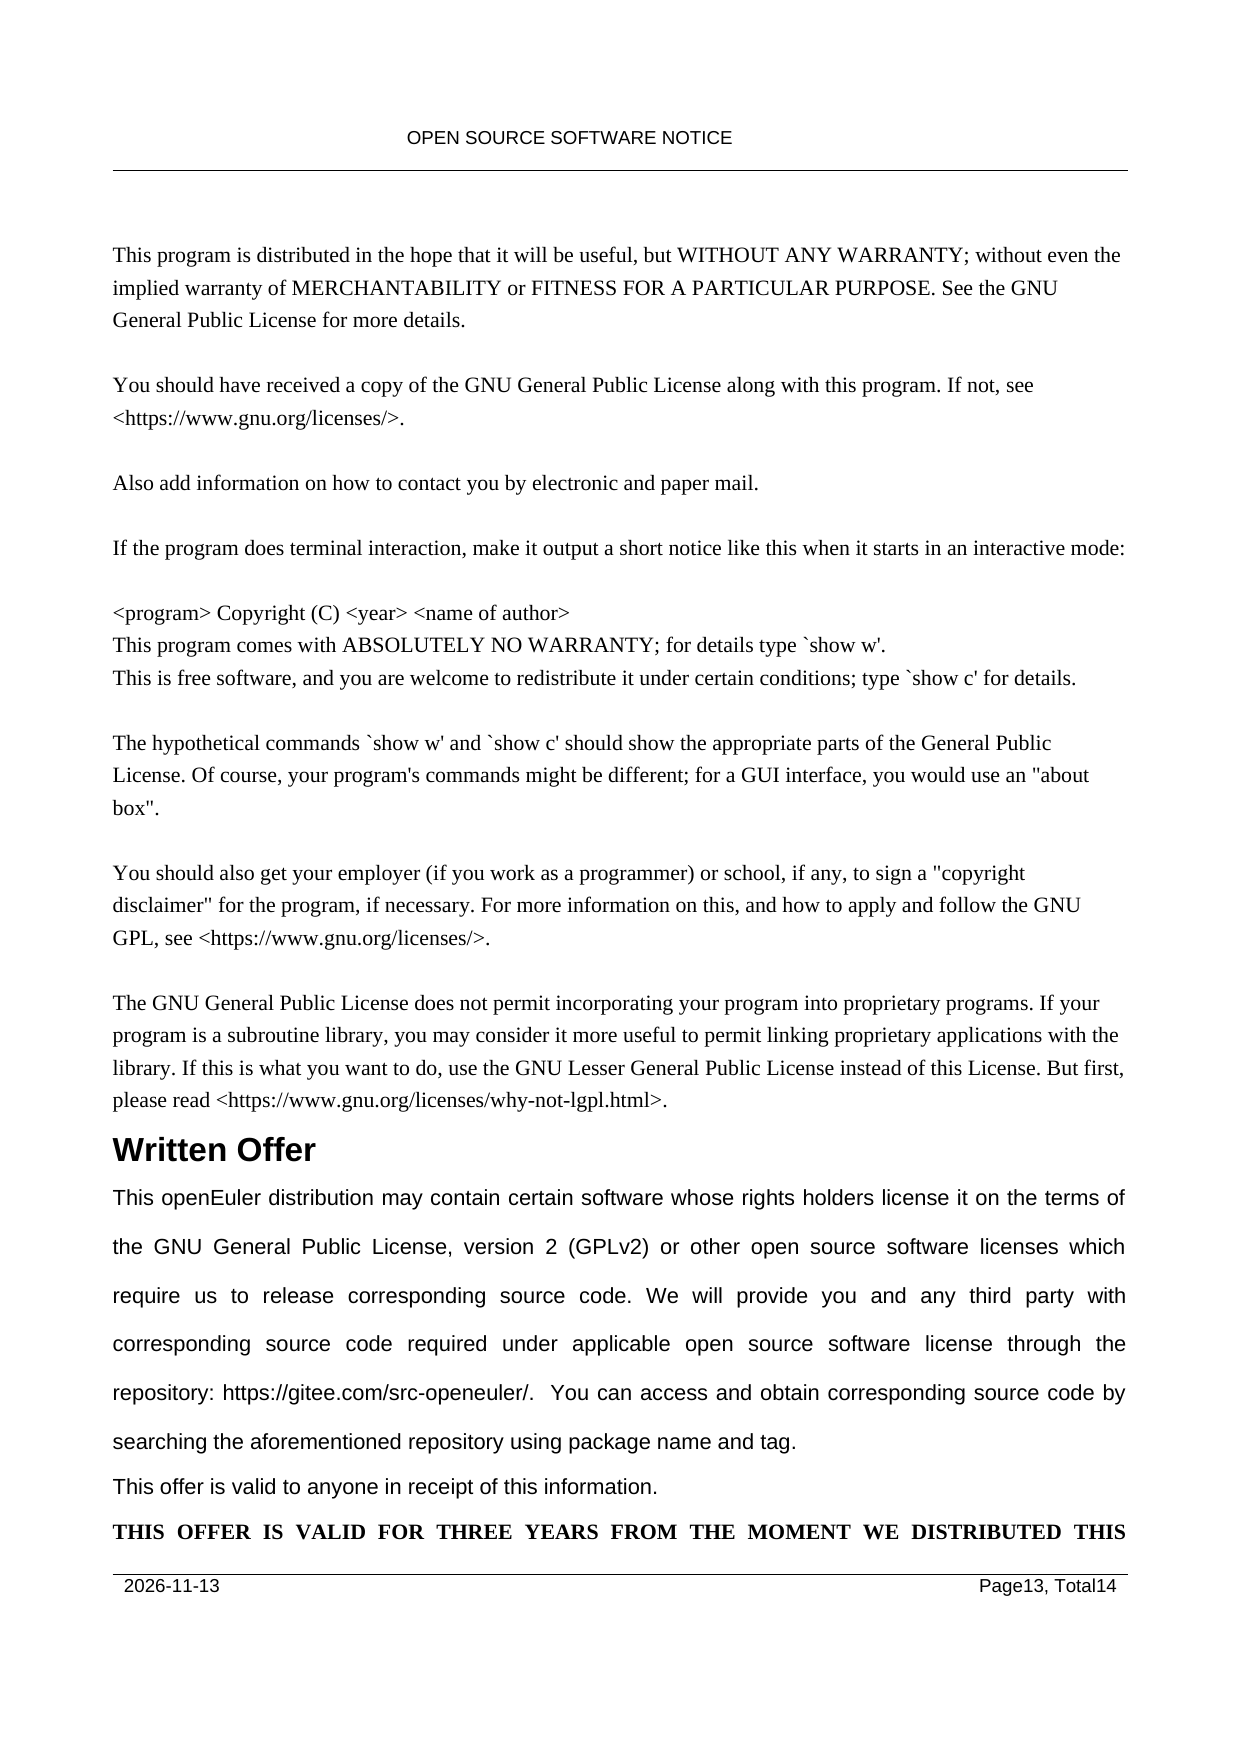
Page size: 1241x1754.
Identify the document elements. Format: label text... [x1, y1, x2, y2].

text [112, 206, 1128, 1116]
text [112, 1515, 1128, 1548]
text Written Offer [112, 1116, 1128, 1181]
text This openEuler distribution may contain certain software whose rights holders license it on the terms of the GNU General Public License, version 2 (GPLv2) or other open source software licenses which require us to release corresponding source code. We will provide you and any third party with corresponding source code required under applicable open source software license through the repository: https://gitee.com/src-openeuler/. You can access and obtain corresponding source code by searching the aforementioned repository using package name and tag. [112, 1181, 1128, 1458]
text This offer is valid to anyone in receipt of this information. [112, 1470, 1128, 1503]
